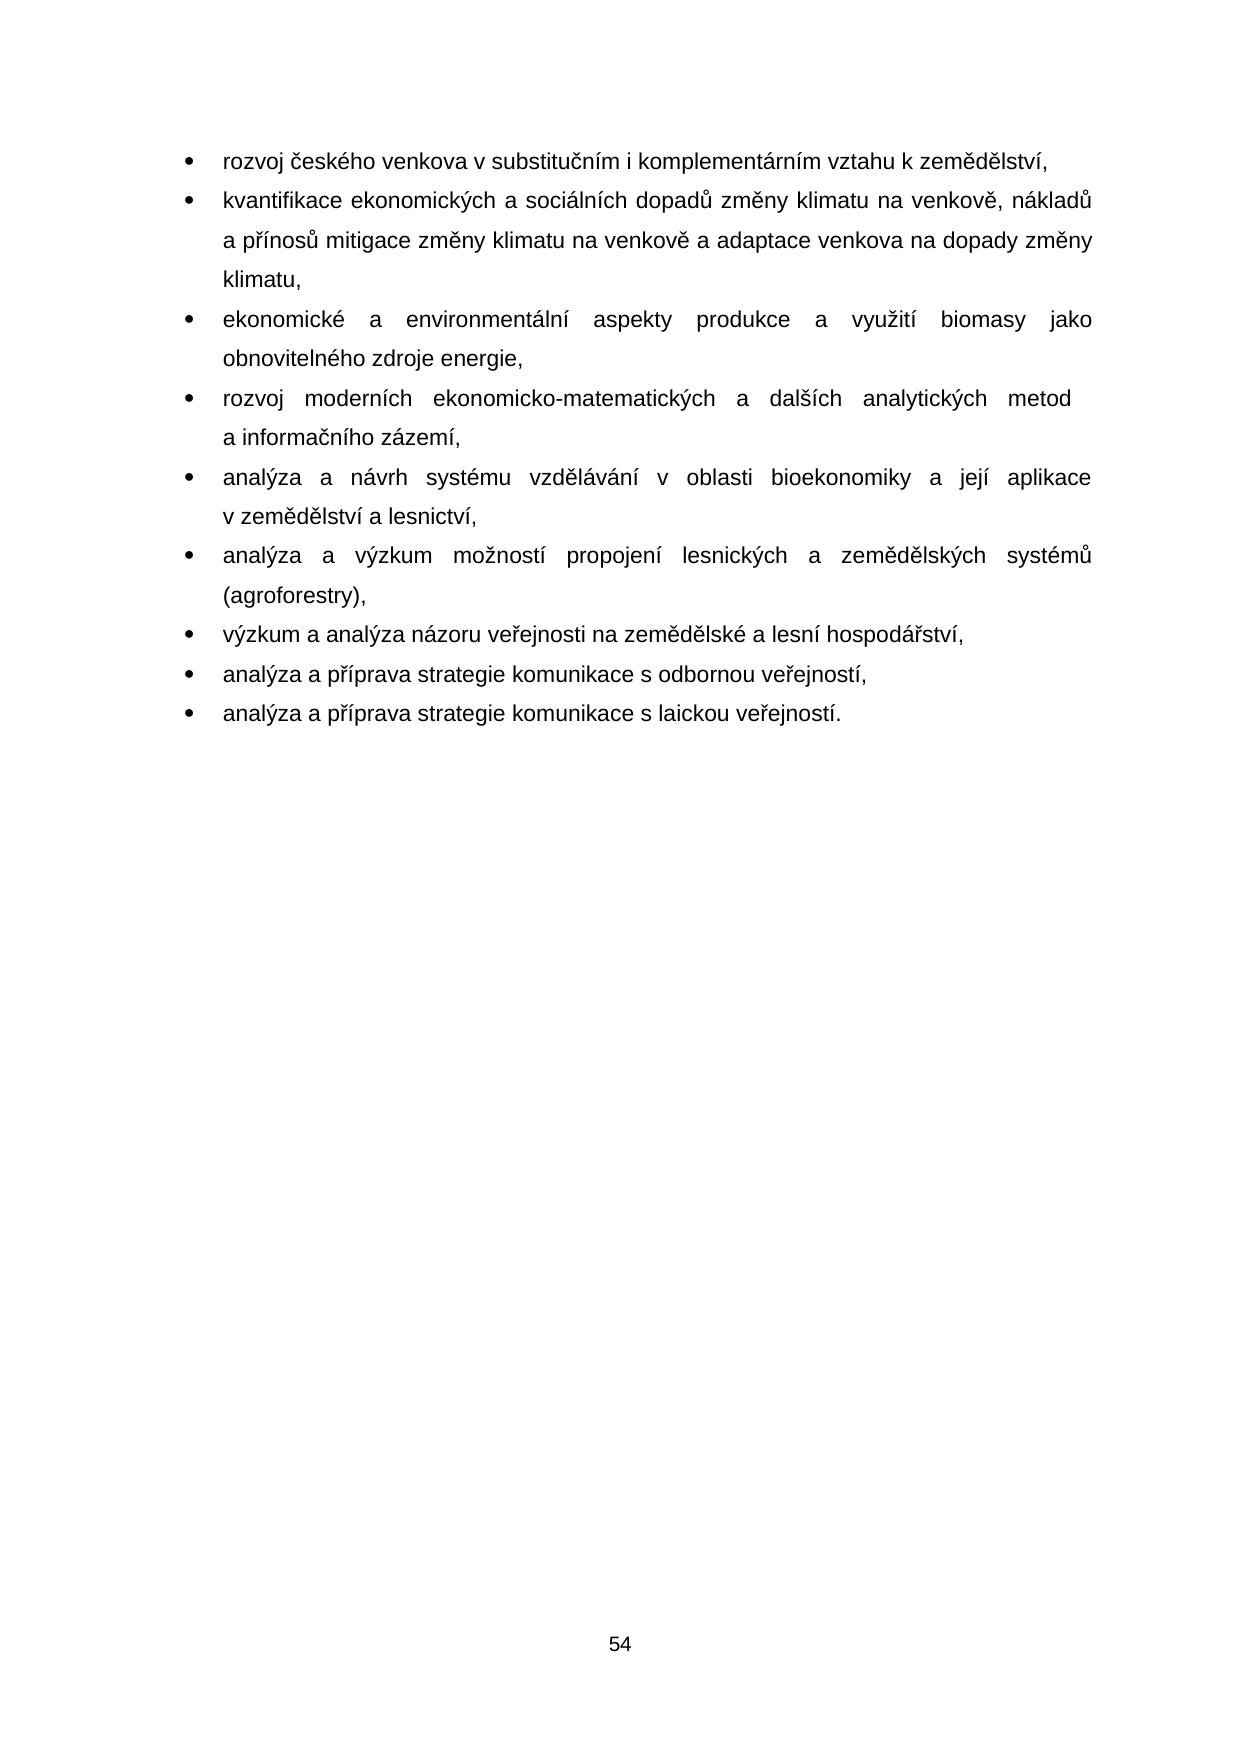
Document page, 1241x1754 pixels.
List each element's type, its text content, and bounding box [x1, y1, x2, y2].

list rozvoj moderních ekonomicko-matematických a dalších analytických metod a informačního zázemí, [185, 384, 1093, 450]
list rozvoj českého venkova v substitučním i komplementárním vztahu k zemědělství, [185, 148, 1093, 174]
list analýza a návrh systému vzdělávání v oblasti bioekonomiky a její aplikace v zemědělství a lesnictví, [185, 463, 1093, 529]
list analýza a výzkum možností propojení lesnických a zemědělských systémů (agroforestry), [185, 542, 1093, 608]
list výzkum a analýza názoru veřejnosti na zemědělské a lesní hospodářství, [185, 621, 1093, 648]
list analýza a příprava strategie komunikace s odbornou veřejností, [185, 661, 1093, 687]
list ekonomické a environmentální aspekty produkce a využití biomasy jako obnovitelného zdroje energie, [185, 306, 1093, 371]
list kvantifikace ekonomických a sociálních dopadů změny klimatu na venkově, nákladů a přínosů mitigace změny klimatu na venkově a adaptace venkova na dopady změny klimatu, [185, 187, 1093, 292]
list analýza a příprava strategie komunikace s laickou veřejností. [185, 700, 1093, 727]
